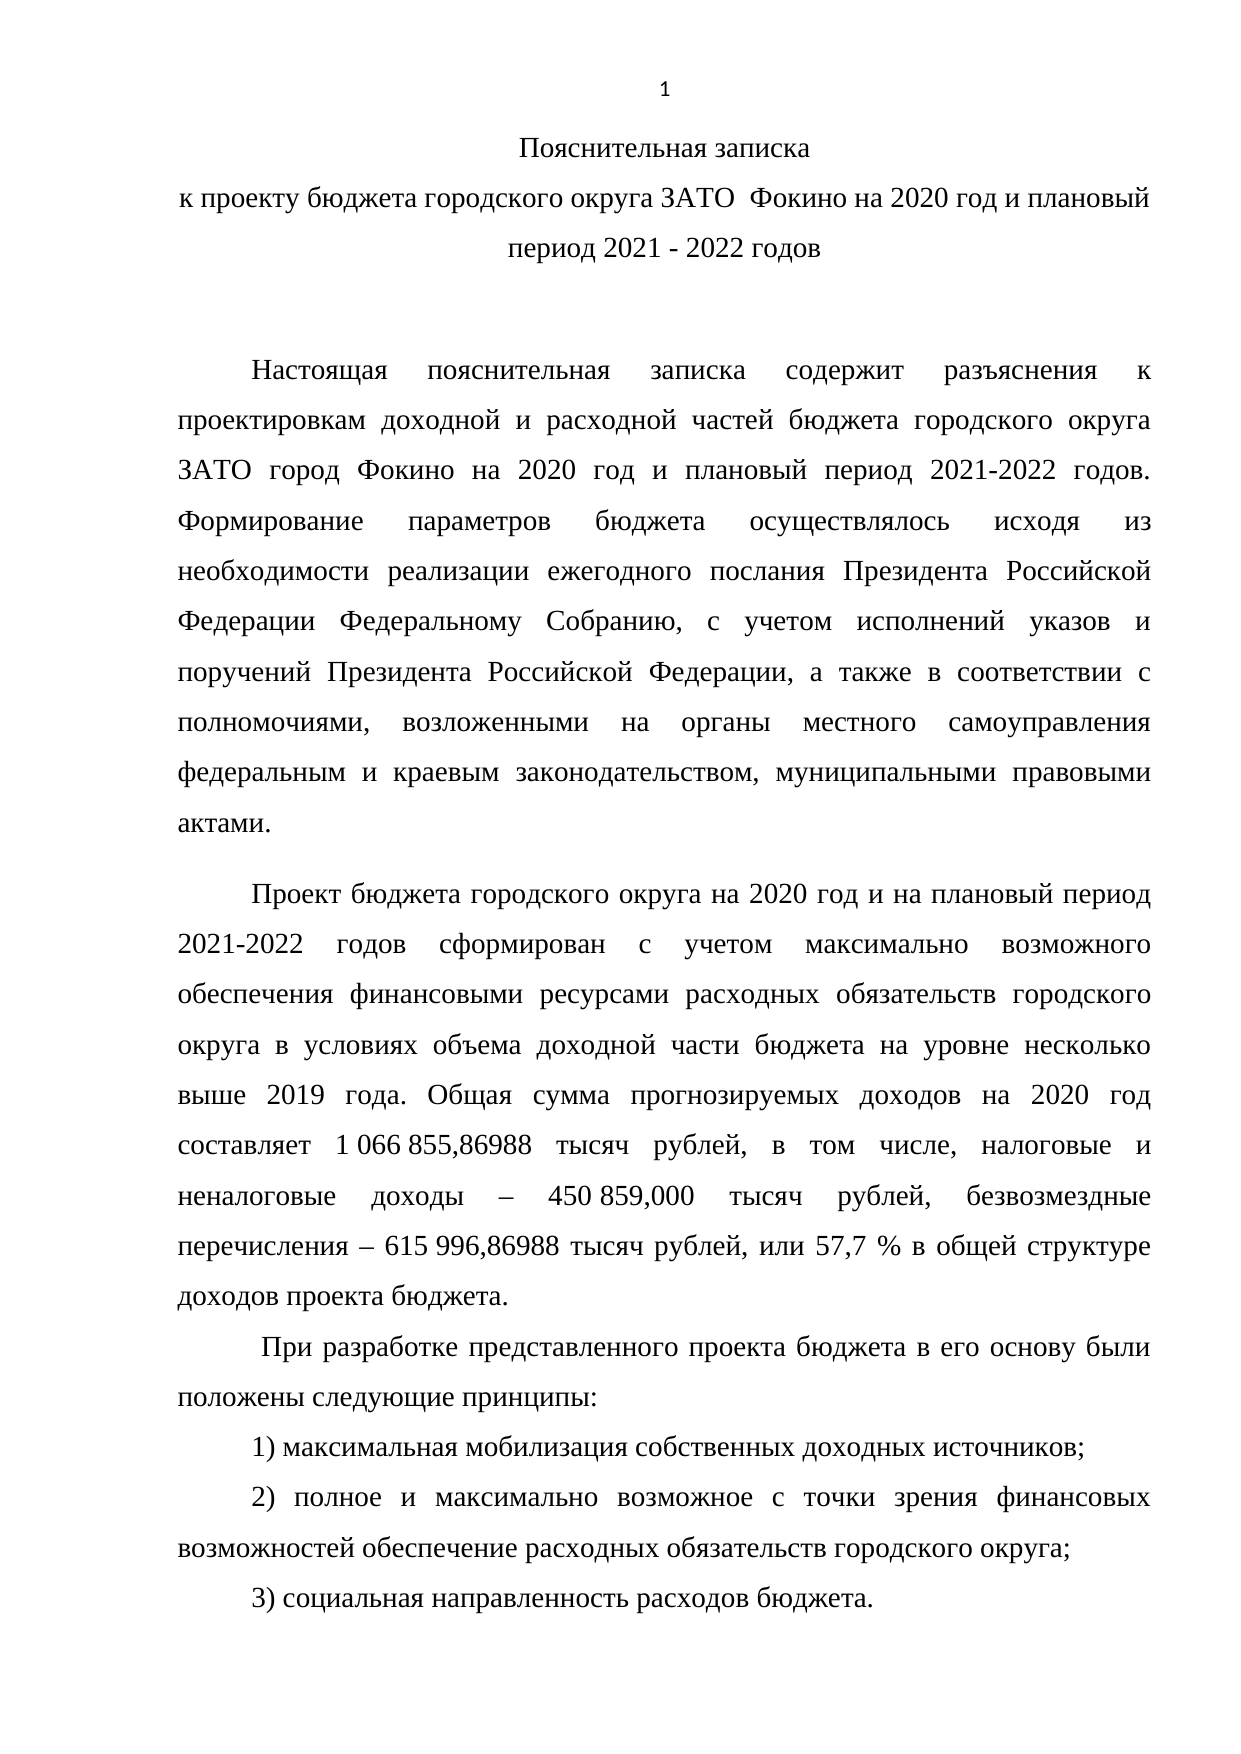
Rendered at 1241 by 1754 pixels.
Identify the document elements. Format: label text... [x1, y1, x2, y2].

text 1) максимальная мобилизация собственных доходных источников; [177, 1429, 1152, 1463]
text Пояснительная записка [177, 130, 1152, 163]
text Проект бюджета городского округа на 2020 год и на плановый период 2021-2022 годов сформирован с учетом максимально возможного обеспечения финансовыми ресурсами расходных обязательств городского округа в условиях объема доходной части бюджета на уровне несколько выше 2019 года. Общая сумма прогнозируемых доходов на 2020 год составляет 1 066 855,86988 тысяч рублей, в том числе, налоговые и неналоговые доходы – 450 859,000 тысяч рублей, безвозмездные перечисления – 615 996,86988 тысяч рублей, или 57,7 % в общей структуре доходов проекта бюджета. [177, 876, 1152, 1312]
text к проекту бюджета городского округа ЗАТО Фокино на 2020 год и плановый период 2021 - 2022 годов [177, 180, 1152, 264]
text 2) полное и максимально возможное с точки зрения финансовых возможностей обеспечение расходных обязательств городского округа; [177, 1479, 1152, 1563]
text При разработке представленного проекта бюджета в его основу были положены следующие принципы: [177, 1329, 1152, 1412]
text Настоящая пояснительная записка содержит разъяснения к проектировкам доходной и расходной частей бюджета городского округа ЗАТО город Фокино на 2020 год и плановый период 2021-2022 годов. Формирование параметров бюджета осуществлялось исходя из необходимости реализации ежегодного послания Президента Российской Федерации Федеральному Собранию, с учетом исполнений указов и поручений Президента Российской Федерации, а также в соответствии с полномочиями, возложенными на органы местного самоуправления федеральным и краевым законодательством, муниципальными правовыми актами. [177, 352, 1152, 838]
text 3) социальная направленность расходов бюджета. [177, 1580, 1152, 1614]
